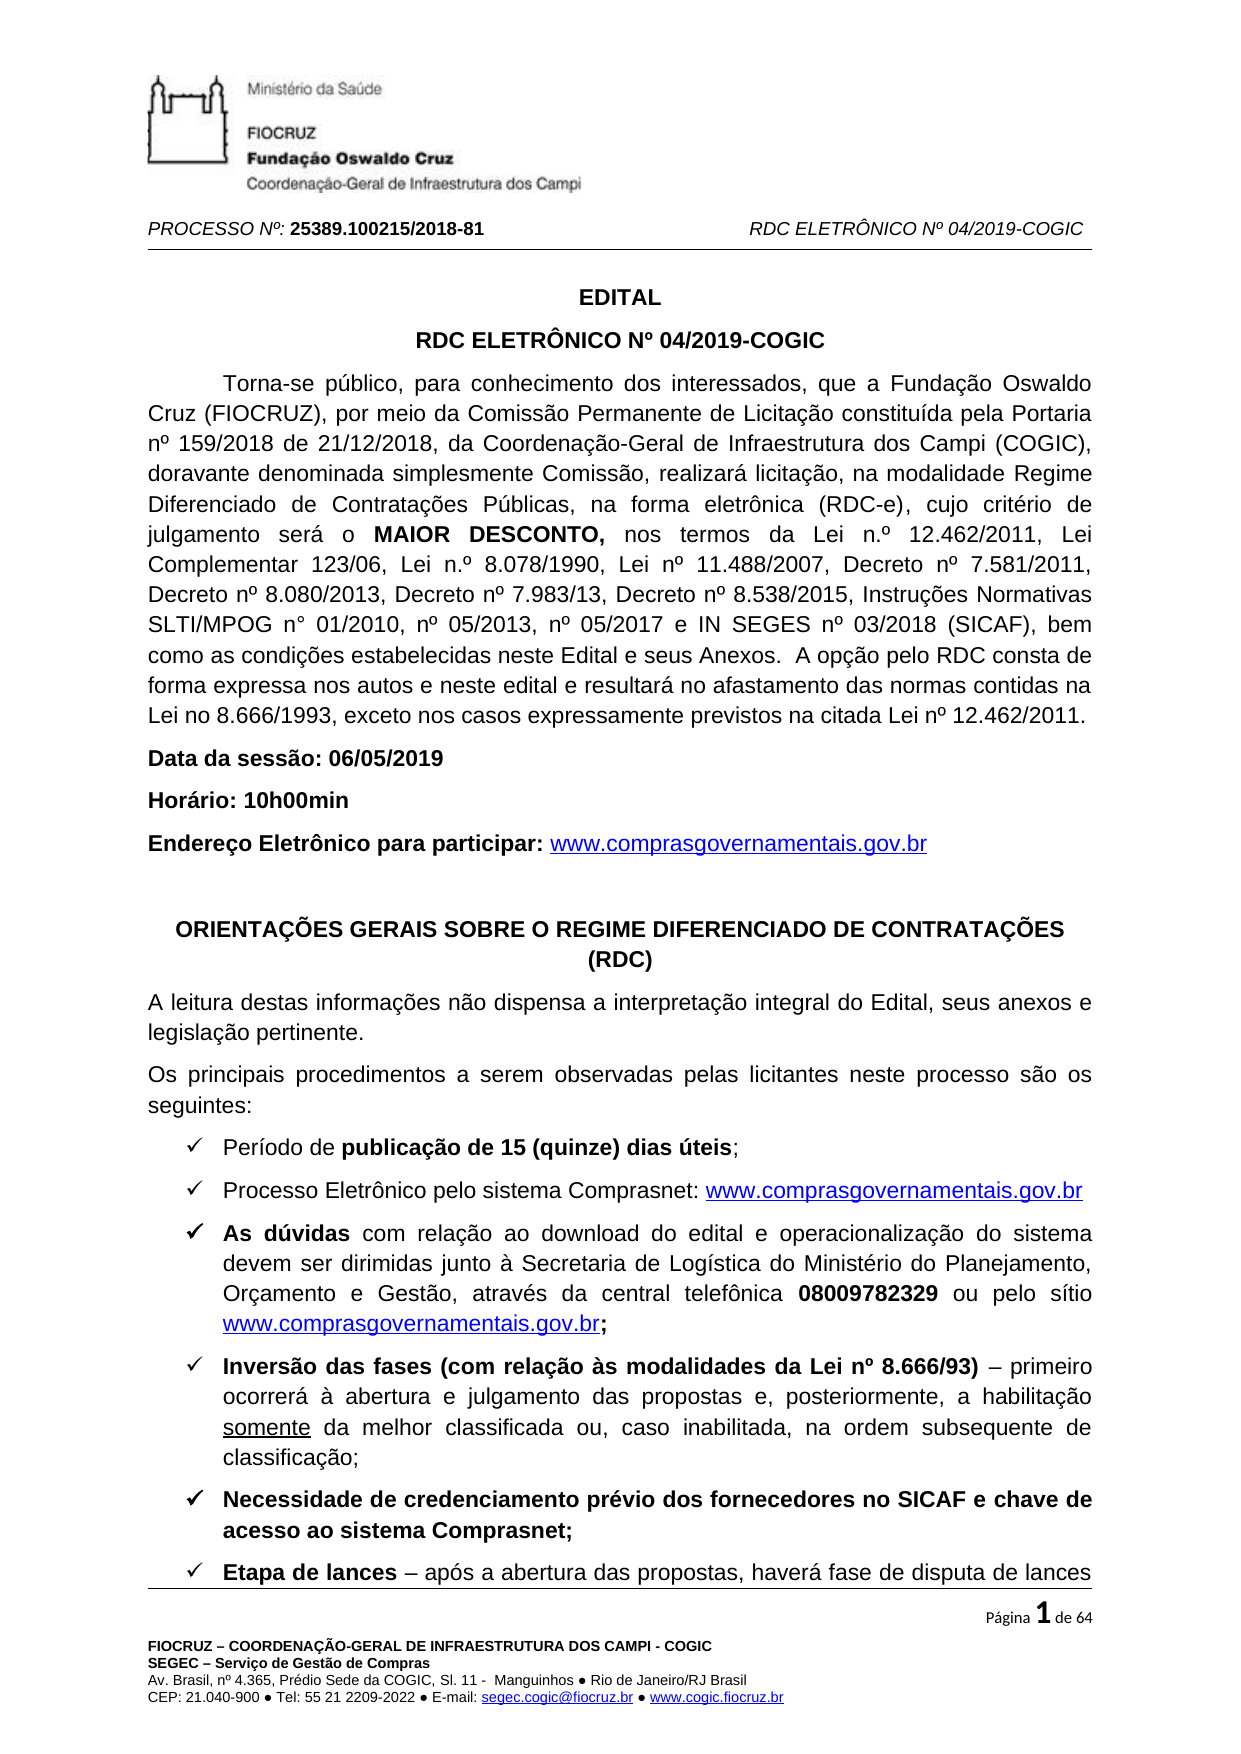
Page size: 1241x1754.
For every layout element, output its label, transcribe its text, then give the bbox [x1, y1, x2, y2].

text EDITAL [148, 284, 1092, 311]
text ORIENTAÇÕES GERAIS SOBRE O REGIME DIFERENCIADO DE CONTRATAÇÕES (RDC) [148, 916, 1092, 972]
list Período de publicação de 15 (quinze) dias úteis; [185, 1134, 1092, 1161]
text Data da sessão: 06/05/2019 [148, 745, 1092, 771]
picture [147, 75, 582, 193]
text RDC ELETRÔNICO Nº 04/2019-COGIC [148, 327, 1092, 353]
text A leitura destas informações não dispensa a interpretação integral do Edital, seus anexos e legislação pertinente. [148, 988, 1092, 1045]
text Horário: 10h00min [148, 787, 1092, 814]
text Torna-se público, para conhecimento dos interessados, que a Fundação Oswaldo Cruz (FIOCRUZ), por meio da Comissão Permanente de Licitação constituída pela Portaria nº 159/2018 de 21/12/2018, da Coordenação-Geral de Infraestrutura dos Campi (COGIC), doravante denominada simplesmente Comissão, realizará licitação, na modalidade Regime Diferenciado de Contratações Públicas, na forma eletrônica (RDC-e), cujo critério de julgamento será o MAIOR DESCONTO, nos termos da Lei n.º 12.462/2011, Lei Complementar 123/06, Lei n.º 8.078/1990, Lei nº 11.488/2007, Decreto nº 7.581/2011, Decreto nº 8.080/2013, Decreto nº 7.983/13, Decreto nº 8.538/2015, Instruções Normativas SLTI/MPOG n° 01/2010, nº 05/2013, nº 05/2017 e IN SEGES nº 03/2018 (SICAF), bem como as condições estabelecidas neste Edital e seus Anexos. A opção pelo RDC consta de forma expressa nos autos e neste edital e resultará no afastamento das normas contidas na Lei no 8.666/1993, exceto nos casos expressamente previstos na citada Lei nº 12.462/2011. [148, 370, 1092, 728]
list Processo Eletrônico pelo sistema Comprasnet: www.comprasgovernamentais.gov.br [185, 1177, 1092, 1203]
text Os principais procedimentos a serem observadas pelas licitantes neste processo são os seguintes: [148, 1061, 1092, 1118]
list As dúvidas com relação ao download do edital e operacionalização do sistema devem ser dirimidas junto à Secretaria de Logística do Ministério do Planejamento, Orçamento e Gestão, através da central telefônica 08009782329 ou pelo sítio www.comprasgovernamentais.gov.br; [185, 1220, 1092, 1337]
list Inversão das fases (com relação às modalidades da Lei nº 8.666/93) – primeiro ocorrerá à abertura e julgamento das propostas e, posteriormente, a habilitação somente da melhor classificada ou, caso inabilitada, na ordem subsequente de classificação; [185, 1353, 1092, 1470]
text Endereço Eletrônico para participar: www.comprasgovernamentais.gov.br [148, 830, 1092, 857]
list Necessidade de credenciamento prévio dos fornecedores no SICAF e chave de acesso ao sistema Comprasnet; [185, 1486, 1092, 1543]
